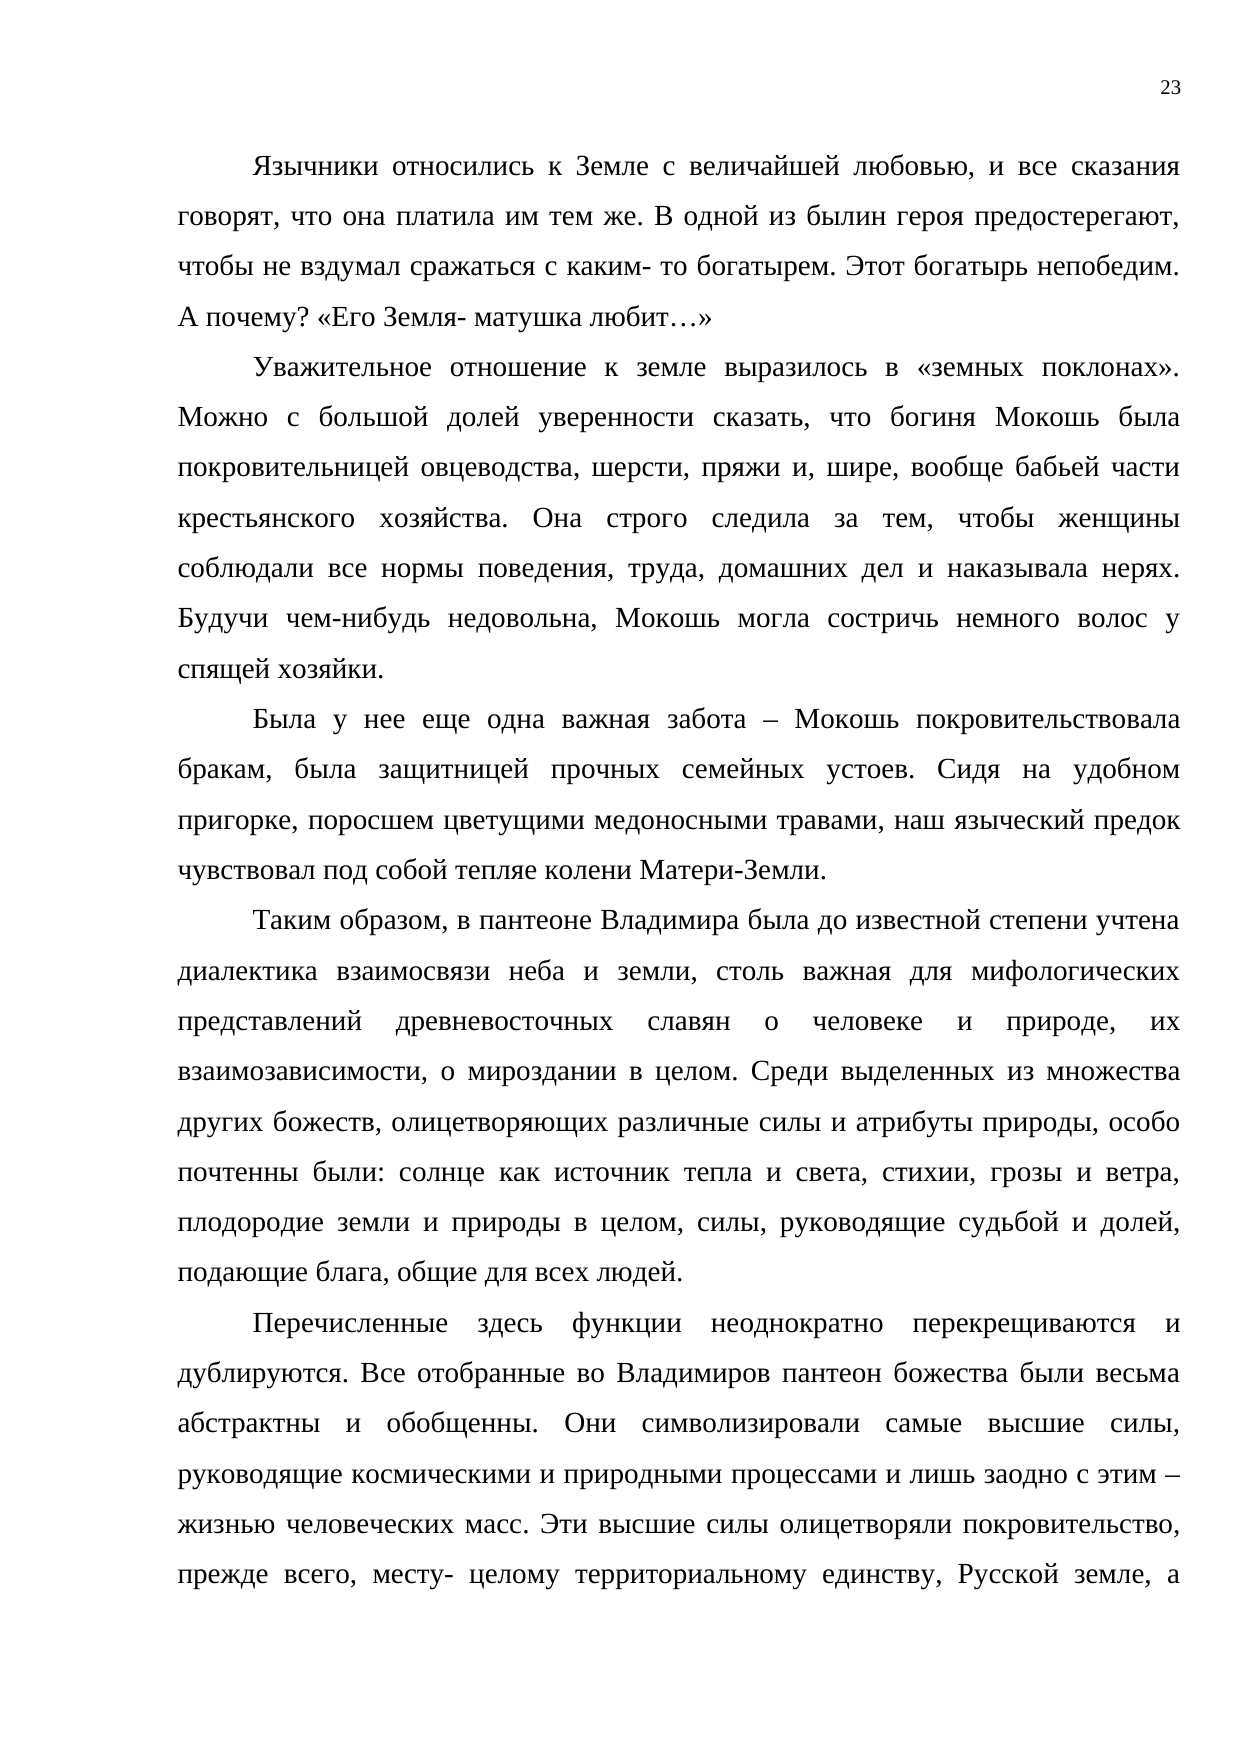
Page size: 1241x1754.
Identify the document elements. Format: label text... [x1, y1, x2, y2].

text Уважительное отношение к земле выразилось в «земных поклонах». Можно с большой долей уверенности сказать, что богиня Мокошь была покровительницей овцеводства, шерсти, пряжи и, шире, вообще бабьей части крестьянского хозяйства. Она строго следила за тем, чтобы женщины соблюдали все нормы поведения, труда, домашних дел и наказывала нерях. Будучи чем-нибудь недовольна, Мокошь могла состричь немного волос у спящей хозяйки. [177, 349, 1181, 684]
text Таким образом, в пантеоне Владимира была до известной степени учтена диалектика взаимосвязи неба и земли, столь важная для мифологических представлений древневосточных славян о человеке и природе, их взаимозависимости, о мироздании в целом. Среди выделенных из множества других божеств, олицетворяющих различные силы и атрибуты природы, особо почтенны были: солнце как источник тепла и света, стихии, грозы и ветра, плодородие земли и природы в целом, силы, руководящие судьбой и долей, подающие блага, общие для всех людей. [177, 902, 1181, 1288]
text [177, 1305, 1181, 1590]
text Была у нее еще одна важная забота – Мокошь покровительствовала бракам, была защитницей прочных семейных устоев. Сидя на удобном пригорке, поросшем цветущими медоносными травами, наш языческий предок чувствовал под собой тепляе колени Матери-Земли. [177, 701, 1181, 886]
text Язычники относились к Земле с величайшей любовью, и все сказания говорят, что она платила им тем же. В одной из былин героя предостерегают, чтобы не вздумал сражаться с каким- то богатырем. Этот богатырь непобедим. А почему? «Его Земля- матушка любит…» [177, 148, 1181, 332]
